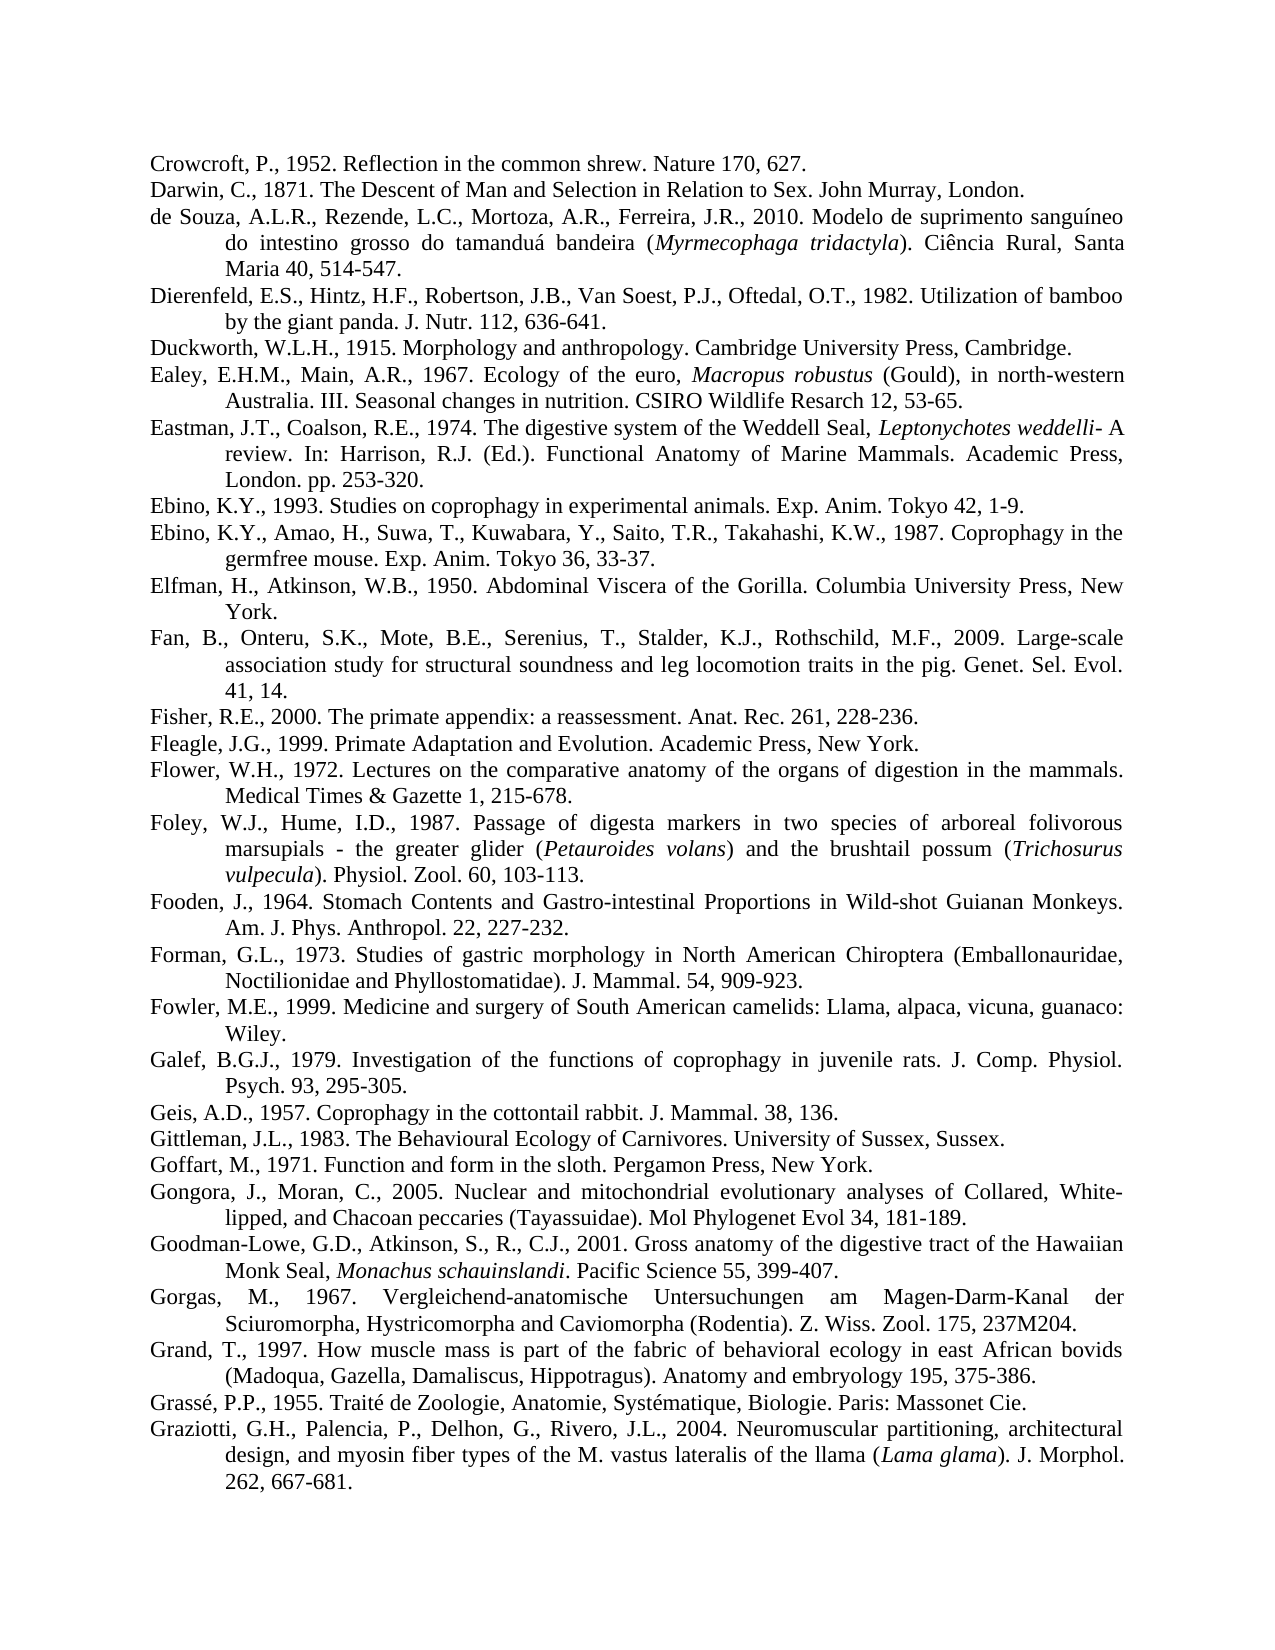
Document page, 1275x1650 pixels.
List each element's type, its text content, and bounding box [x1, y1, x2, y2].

text Goodman-Lowe, G.D., Atkinson, S., R., C.J., 2001. Gross anatomy of the digestive tract of the Hawaiian Monk Seal, Monachus schauinslandi. Pacific Science 55, 399-407. [150, 1231, 1125, 1283]
text Fisher, R.E., 2000. The primate appendix: a reassessment. Anat. Rec. 261, 228-236. [150, 703, 1125, 730]
text Foley, W.J., Hume, I.D., 1987. Passage of digesta markers in two species of arboreal folivorous marsupials - the greater glider (Petauroides volans) and the brushtail possum (Trichosurus vulpecula). Physiol. Zool. 60, 103-113. [150, 809, 1125, 888]
text Ealey, E.H.M., Main, A.R., 1967. Ecology of the euro, Macropus robustus (Gould), in north-western Australia. III. Seasonal changes in nutrition. CSIRO Wildlife Resarch 12, 53-65. [150, 361, 1125, 413]
text Forman, G.L., 1973. Studies of gastric morphology in North American Chiroptera (Emballonauridae, Noctilionidae and Phyllostomatidae). J. Mammal. 54, 909-923. [150, 941, 1125, 993]
text Gongora, J., Moran, C., 2005. Nuclear and mitochondrial evolutionary analyses of Collared, White-lipped, and Chacoan peccaries (Tayassuidae). Mol Phylogenet Evol 34, 181-189. [150, 1178, 1125, 1231]
text Gorgas, M., 1967. Vergleichend-anatomische Untersuchungen am Magen-Darm-Kanal der Sciuromorpha, Hystricomorpha and Caviomorpha (Rodentia). Z. Wiss. Zool. 175, 237M204. [150, 1283, 1125, 1336]
text Fooden, J., 1964. Stomach Contents and Gastro-intestinal Proportions in Wild-shot Guianan Monkeys. Am. J. Phys. Anthropol. 22, 227-232. [150, 888, 1125, 941]
text Darwin, C., 1871. The Descent of Man and Selection in Relation to Sex. John Murray, London. [150, 176, 1125, 203]
text Flower, W.H., 1972. Lectures on the comparative anatomy of the organs of digestion in the mammals. Medical Times & Gazette 1, 215-678. [150, 756, 1125, 809]
text Ebino, K.Y., Amao, H., Suwa, T., Kuwabara, Y., Saito, T.R., Takahashi, K.W., 1987. Coprophagy in the germfree mouse. Exp. Anim. Tokyo 36, 33-37. [150, 519, 1125, 572]
text Grand, T., 1997. How muscle mass is part of the fabric of behavioral ecology in east African bovids (Madoqua, Gazella, Damaliscus, Hippotragus). Anatomy and embryology 195, 375-386. [150, 1336, 1125, 1389]
text Geis, A.D., 1957. Coprophagy in the cottontail rabbit. J. Mammal. 38, 136. [150, 1099, 1125, 1125]
text Ebino, K.Y., 1993. Studies on coprophagy in experimental animals. Exp. Anim. Tokyo 42, 1-9. [150, 493, 1125, 519]
text Fleagle, J.G., 1999. Primate Adaptation and Evolution. Academic Press, New York. [150, 730, 1125, 756]
text Crowcroft, P., 1952. Reflection in the common shrew. Nature 170, 627. [150, 150, 1125, 176]
text Eastman, J.T., Coalson, R.E., 1974. The digestive system of the Weddell Seal, Leptonychotes weddelli- A review. In: Harrison, R.J. (Ed.). Functional Anatomy of Marine Mammals. Academic Press, London. pp. 253-320. [150, 413, 1125, 493]
text Grassé, P.P., 1955. Traité de Zoologie, Anatomie, Systématique, Biologie. Paris: Massonet Cie. [150, 1389, 1125, 1415]
text Fowler, M.E., 1999. Medicine and surgery of South American camelids: Llama, alpaca, vicuna, guanaco: Wiley. [150, 993, 1125, 1046]
text Fan, B., Onteru, S.K., Mote, B.E., Serenius, T., Stalder, K.J., Rothschild, M.F., 2009. Large-scale association study for structural soundness and leg locomotion traits in the pig. Genet. Sel. Evol. 41, 14. [150, 624, 1125, 703]
text Duckworth, W.L.H., 1915. Morphology and anthropology. Cambridge University Press, Cambridge. [150, 334, 1125, 361]
text Graziotti, G.H., Palencia, P., Delhon, G., Rivero, J.L., 2004. Neuromuscular partitioning, architectural design, and myosin fiber types of the M. vastus lateralis of the llama (Lama glama). J. Morphol. 262, 667-681. [150, 1415, 1125, 1494]
text Galef, B.G.J., 1979. Investigation of the functions of coprophagy in juvenile rats. J. Comp. Physiol. Psych. 93, 295-305. [150, 1046, 1125, 1099]
text Elfman, H., Atkinson, W.B., 1950. Abdominal Viscera of the Gorilla. Columbia University Press, New York. [150, 572, 1125, 624]
text Gittleman, J.L., 1983. The Behavioural Ecology of Carnivores. University of Sussex, Sussex. [150, 1125, 1125, 1151]
text Dierenfeld, E.S., Hintz, H.F., Robertson, J.B., Van Soest, P.J., Oftedal, O.T., 1982. Utilization of bamboo by the giant panda. J. Nutr. 112, 636-641. [150, 282, 1125, 334]
text de Souza, A.L.R., Rezende, L.C., Mortoza, A.R., Ferreira, J.R., 2010. Modelo de suprimento sanguíneo do intestino grosso do tamanduá bandeira (Myrmecophaga tridactyla). Ciência Rural, Santa Maria 40, 514-547. [150, 203, 1125, 282]
text Goffart, M., 1971. Function and form in the sloth. Pergamon Press, New York. [150, 1151, 1125, 1178]
